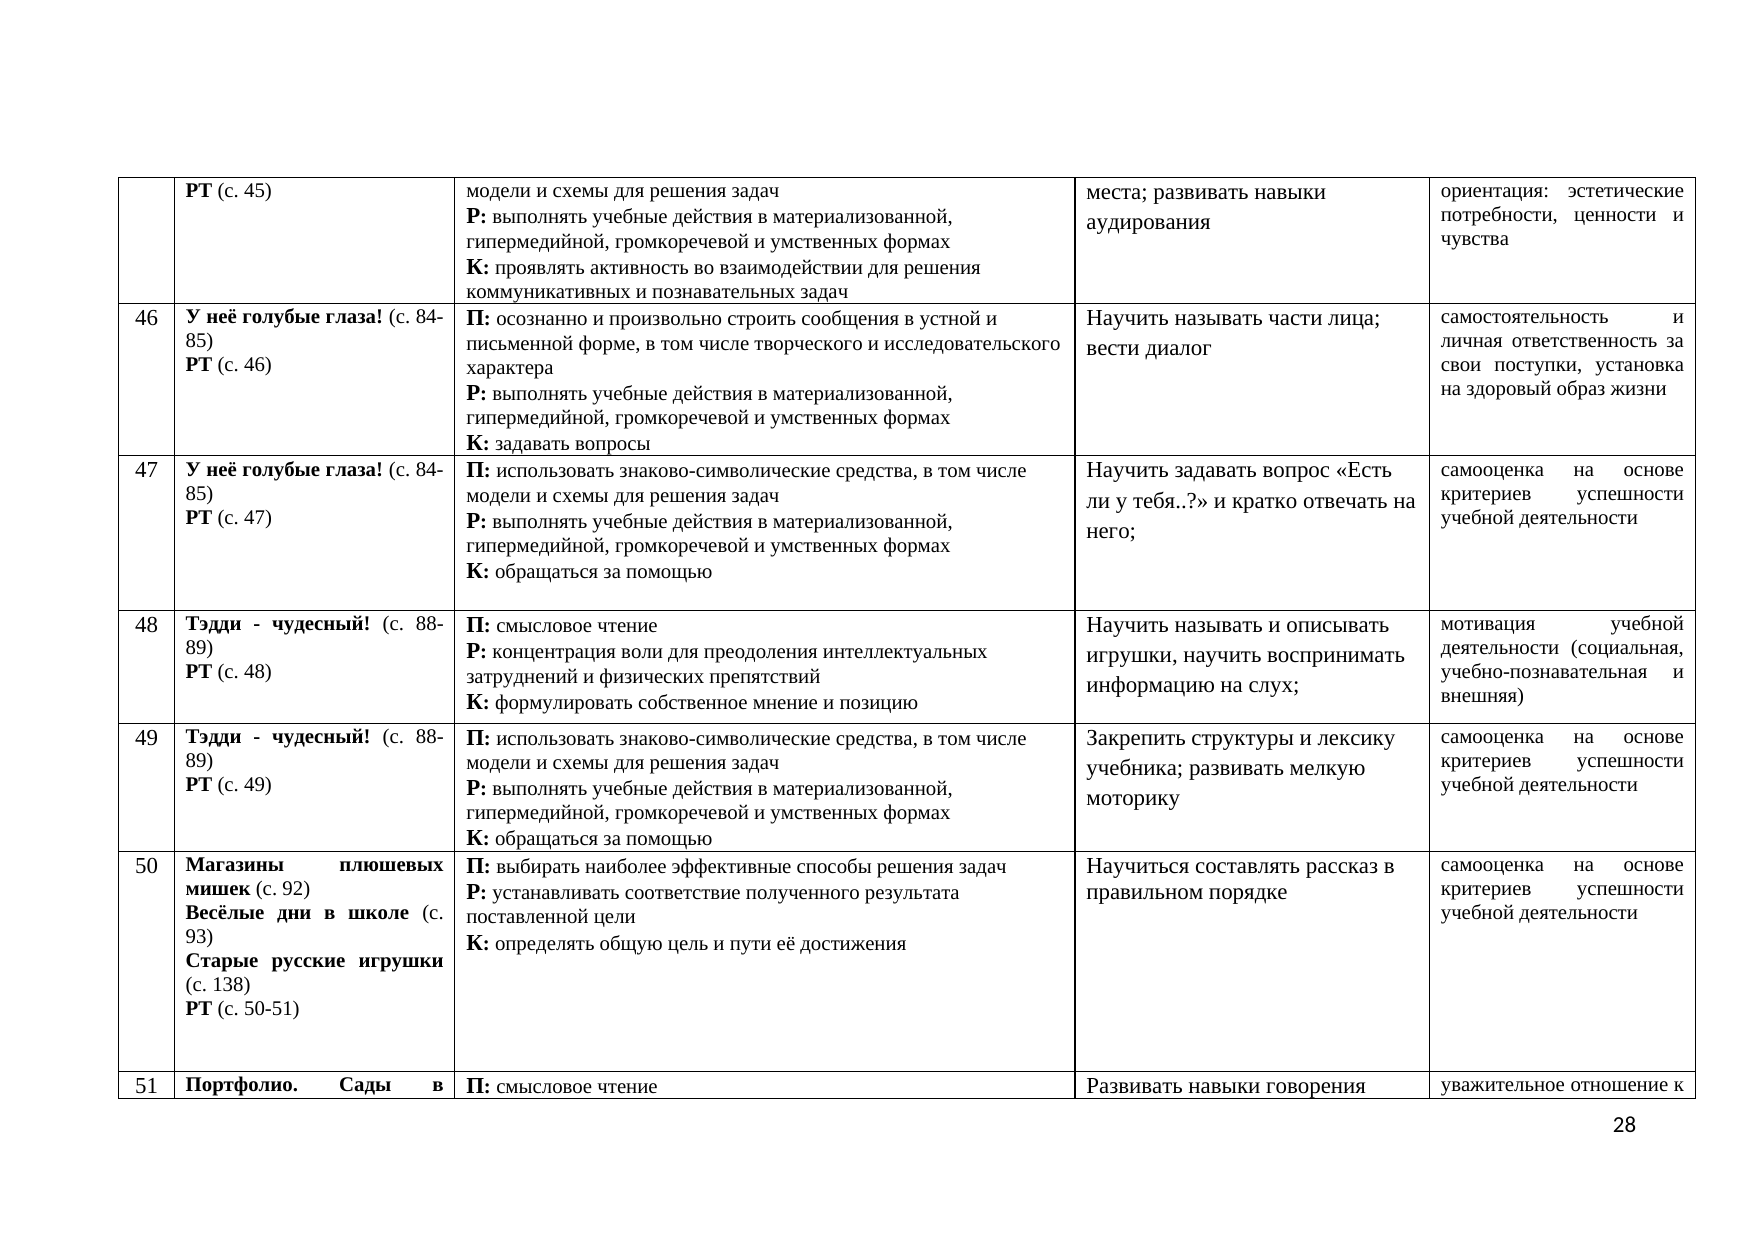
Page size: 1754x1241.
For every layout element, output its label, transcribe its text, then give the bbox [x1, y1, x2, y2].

table_cell П: использовать знаково-символические средства, в том числе модели и схемы для решения задач Р: выполнять учебные действия в материализованной, гипермедийной, громкоречевой и умственных формах К: обращаться за помощью [455, 724, 1074, 851]
table_cell Научить называть и описывать игрушки, научить воспринимать информацию на слух; [1076, 611, 1429, 722]
table_cell У неё голубые глаза! (с. 84-85) РТ (с. 46) [175, 304, 454, 455]
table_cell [455, 178, 1074, 303]
table_cell П: смысловое чтение Р: концентрация воли для преодоления интеллектуальных затруднений и физических препятствий К: формулировать собственное мнение и позицию [455, 611, 1074, 722]
table_cell Тэдди - чудесный! (с. 88-89) РТ (с. 48) [175, 611, 454, 722]
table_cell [175, 1072, 454, 1098]
table_cell самооценка на основе критериев успешности учебной деятельности [1430, 724, 1695, 851]
table_cell Тэдди - чудесный! (с. 88-89) РТ (с. 49) [175, 724, 454, 851]
table_cell Закрепить структуры и лексику учебника; развивать мелкую моторику [1076, 724, 1429, 851]
table_cell мотивация учебной деятельности (социальная, учебно-познавательная и внешняя) [1430, 611, 1695, 722]
table_cell самооценка на основе критериев успешности учебной деятельности [1430, 852, 1695, 1071]
table_cell П: осознанно и произвольно строить сообщения в устной и письменной форме, в том числе творческого и исследовательского характера Р: выполнять учебные действия в материализованной, гипермедийной, громкоречевой и умственных формах К: задавать вопросы [455, 304, 1074, 455]
table_cell 49 [119, 724, 174, 851]
table_cell 51 [119, 1072, 174, 1098]
table_cell П: использовать знаково-символические средства, в том числе модели и схемы для решения задач Р: выполнять учебные действия в материализованной, гипермедийной, громкоречевой и умственных формах К: обращаться за помощью [455, 456, 1074, 610]
table_cell Научить называть части лица; вести диалог [1076, 304, 1429, 455]
table_cell У неё голубые глаза! (с. 84-85) РТ (с. 47) [175, 456, 454, 610]
table_cell Магазины плюшевых мишек (с. 92) Весёлые дни в школе (с. 93) Старые русские игрушки (с. 138) РТ (с. 50-51) [175, 852, 454, 1071]
table_cell 50 [119, 852, 174, 1071]
table_cell самооценка на основе критериев успешности учебной деятельности [1430, 456, 1695, 610]
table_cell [1076, 178, 1429, 303]
table_cell 47 [119, 456, 174, 610]
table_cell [1430, 1072, 1695, 1098]
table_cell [175, 178, 454, 303]
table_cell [1076, 1072, 1429, 1098]
table_cell Научить задавать вопрос «Есть ли у тебя..?» и кратко отвечать на него; [1076, 456, 1429, 610]
table_cell 48 [119, 611, 174, 722]
table_cell 46 [119, 304, 174, 455]
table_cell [455, 1072, 1074, 1098]
table_cell П: выбирать наиболее эффективные способы решения задач Р: устанавливать соответствие полученного результата поставленной цели К: определять общую цель и пути её достижения [455, 852, 1074, 1071]
table_cell 45 [119, 178, 174, 303]
table_cell самостоятельность и личная ответственность за свои поступки, установка на здоровый образ жизни [1430, 304, 1695, 455]
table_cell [1430, 178, 1695, 303]
table_cell Научиться составлять рассказ в правильном порядке [1076, 852, 1429, 1071]
